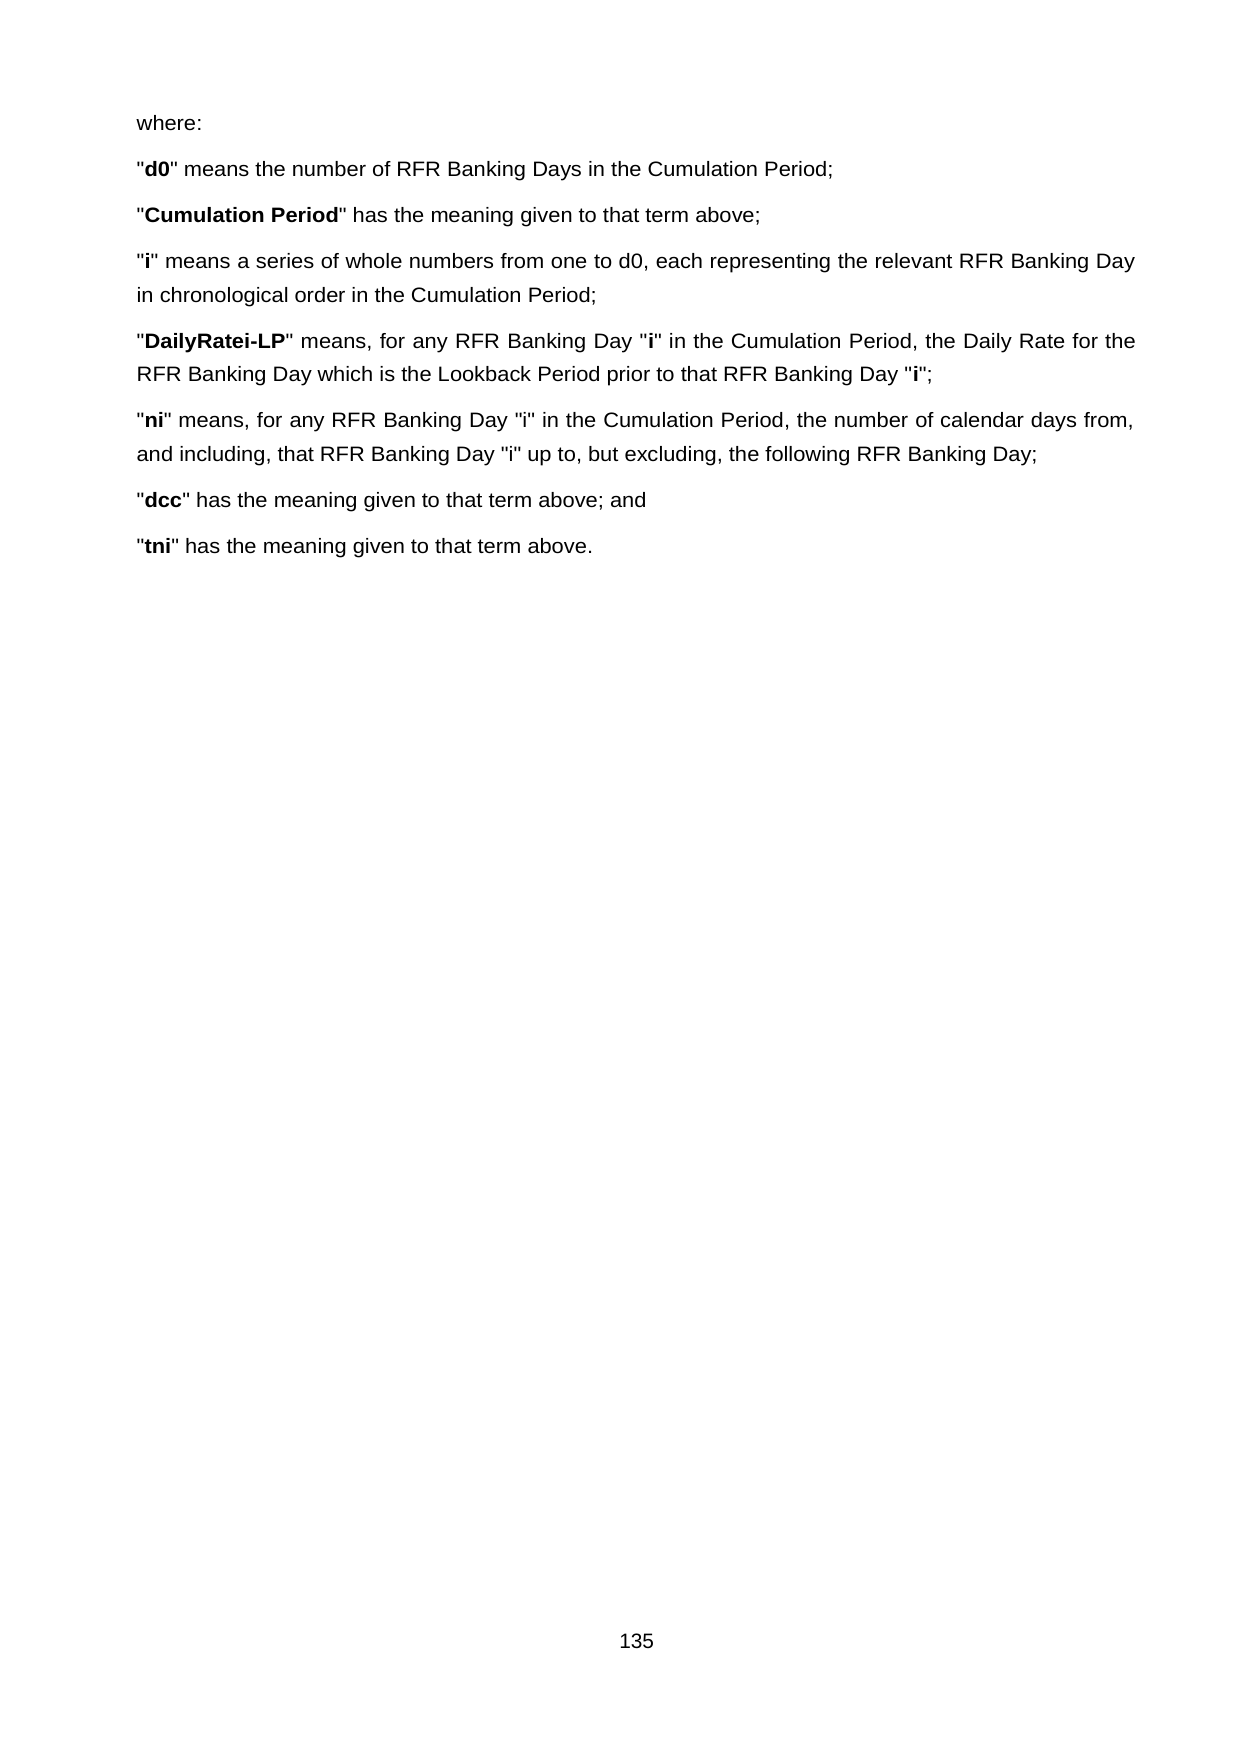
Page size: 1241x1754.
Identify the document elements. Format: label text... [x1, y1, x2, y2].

text "i" means a series of whole numbers from one to d0, each representing the relevant RFR Banking Day in chronological order in the Cumulation Period; [136, 249, 1137, 307]
text "tni" has the meaning given to that term above. [136, 534, 1137, 558]
text "ni" means, for any RFR Banking Day "i" in the Cumulation Period, the number of calendar days from, and including, that RFR Banking Day "i" up to, but excluding, the following RFR Banking Day; [136, 408, 1137, 466]
text "DailyRatei-LP" means, for any RFR Banking Day "i" in the Cumulation Period, the Daily Rate for the RFR Banking Day which is the Lookback Period prior to that RFR Banking Day "i"; [136, 329, 1137, 386]
text where: [136, 111, 1137, 135]
text "d0" means the number of RFR Banking Days in the Cumulation Period; [136, 157, 1137, 181]
text "Cumulation Period" has the meaning given to that term above; [136, 203, 1137, 227]
text "dcc" has the meaning given to that term above; and [136, 488, 1137, 512]
